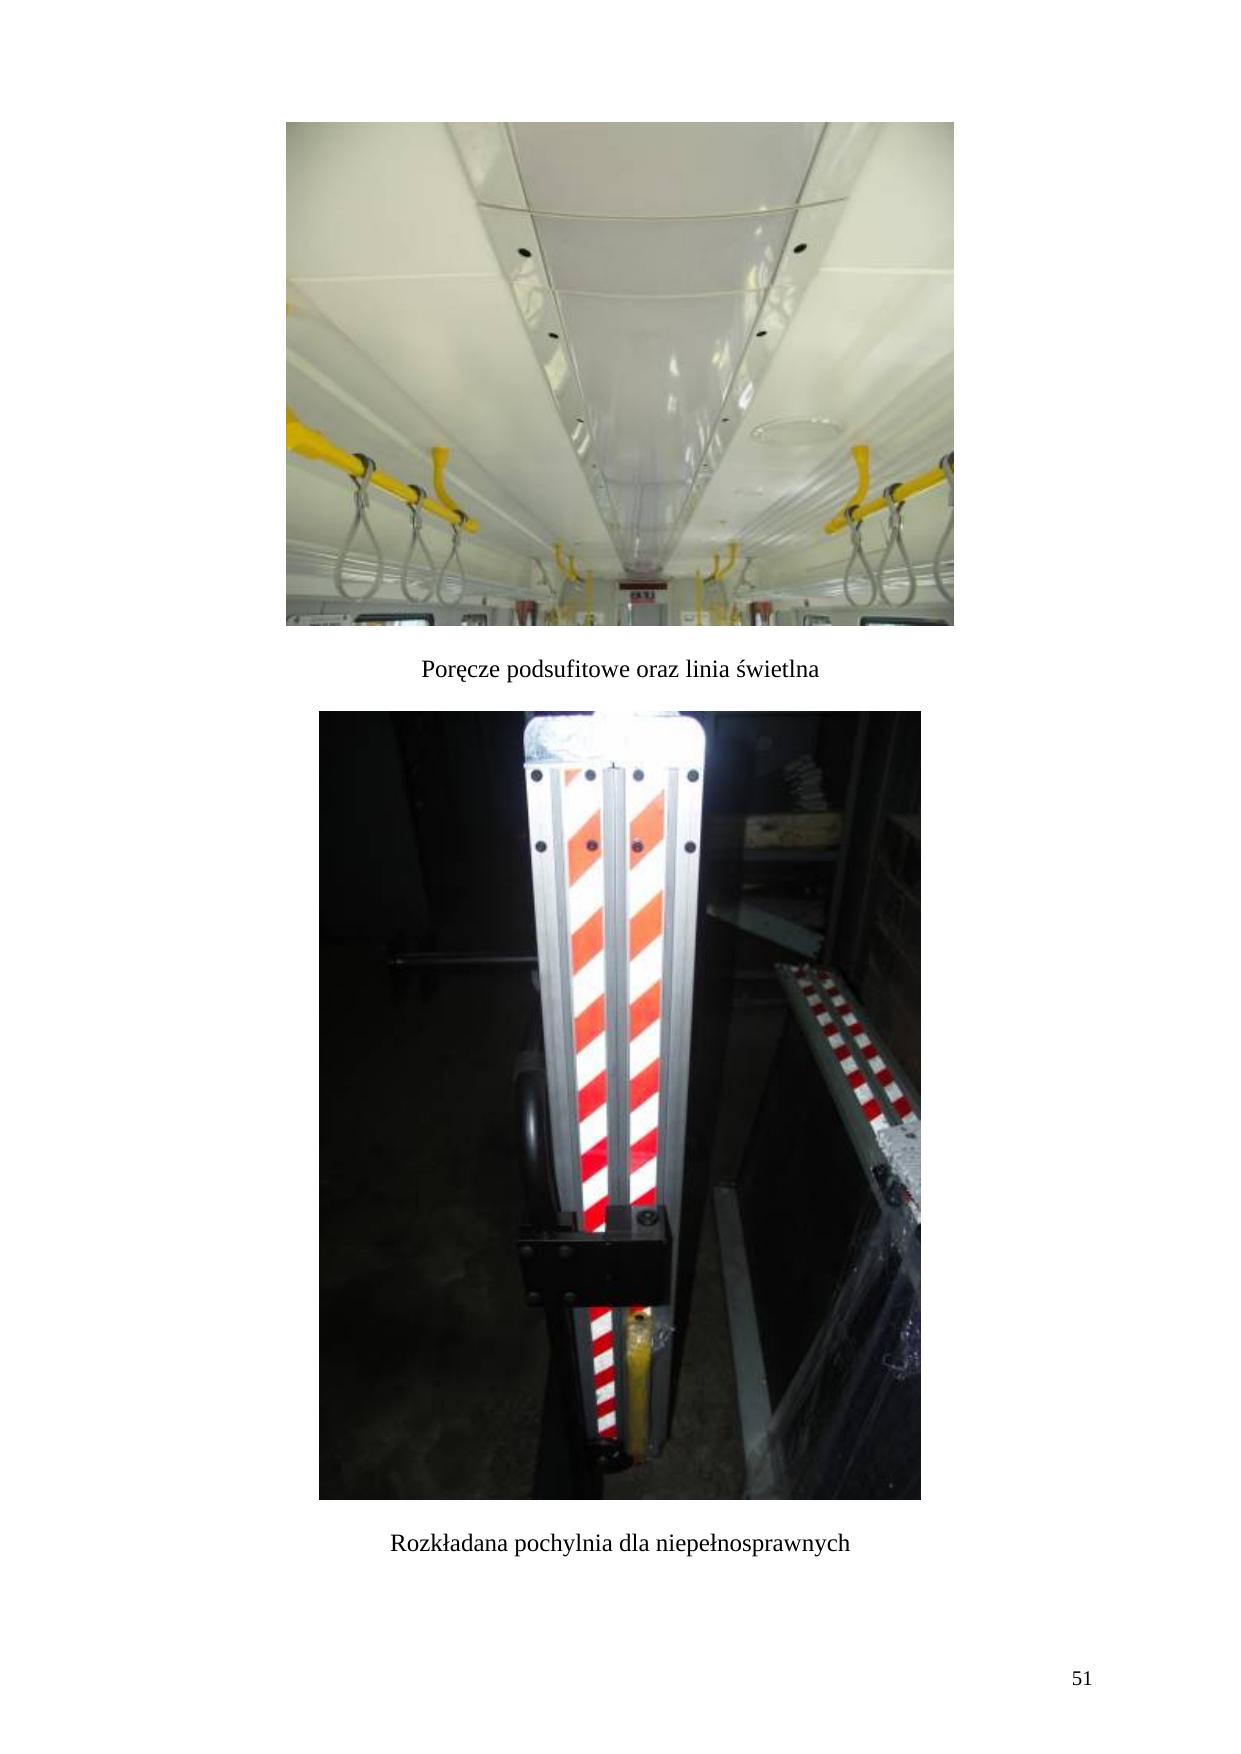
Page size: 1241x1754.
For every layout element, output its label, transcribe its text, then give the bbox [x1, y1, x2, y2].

text Rozkładana pochylnia dla niepełnosprawnych [148, 1528, 1092, 1557]
picture [286, 122, 954, 626]
text Poręcze podsufitowe oraz linia świetlna [148, 654, 1092, 683]
picture [319, 711, 921, 1500]
